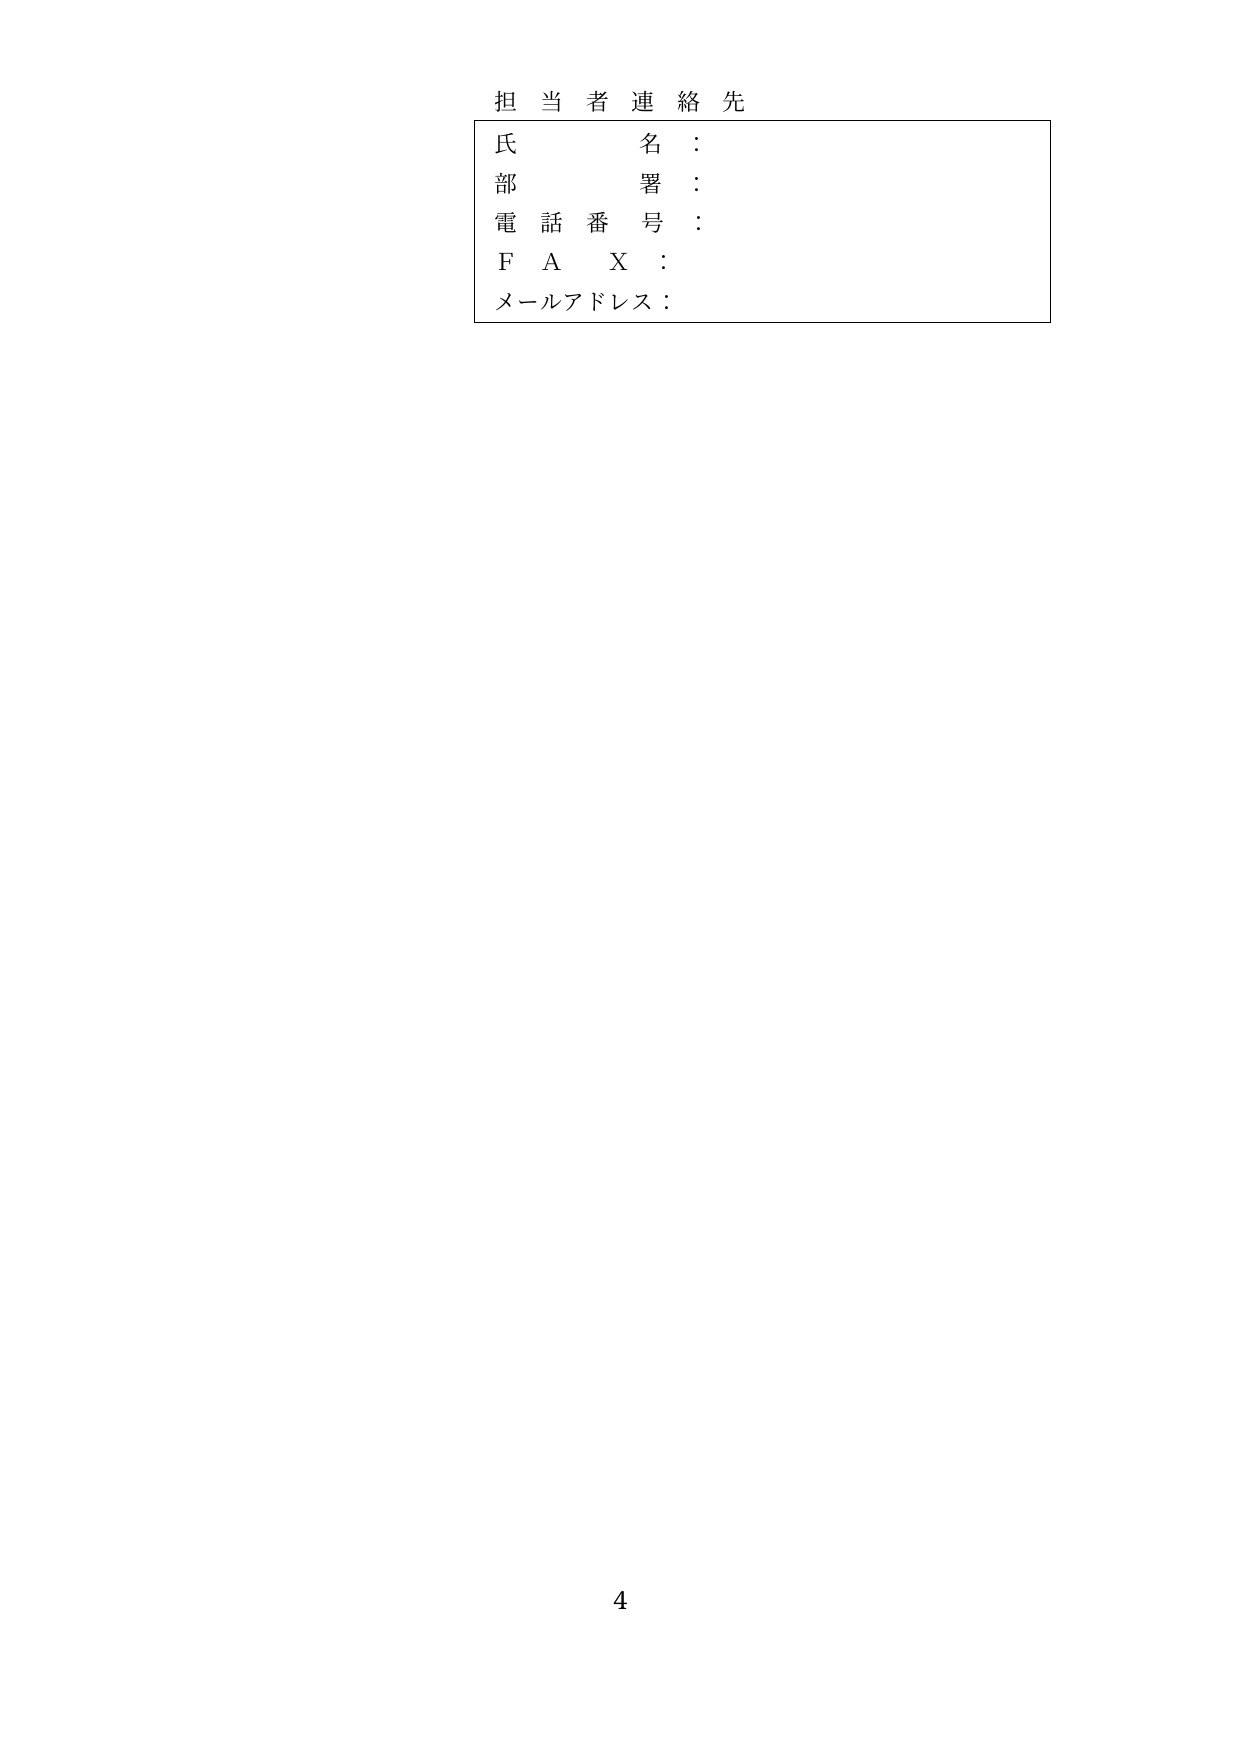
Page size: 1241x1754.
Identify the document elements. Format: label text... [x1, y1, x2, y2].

text メールアドレス： [475, 277, 1050, 322]
text ＦＡＸ： [475, 238, 1050, 277]
text 部署： [475, 159, 1050, 199]
text 電話番号： [475, 199, 1050, 238]
text 氏名： [475, 121, 1050, 159]
text 担当者連絡先 [289, 81, 1156, 120]
